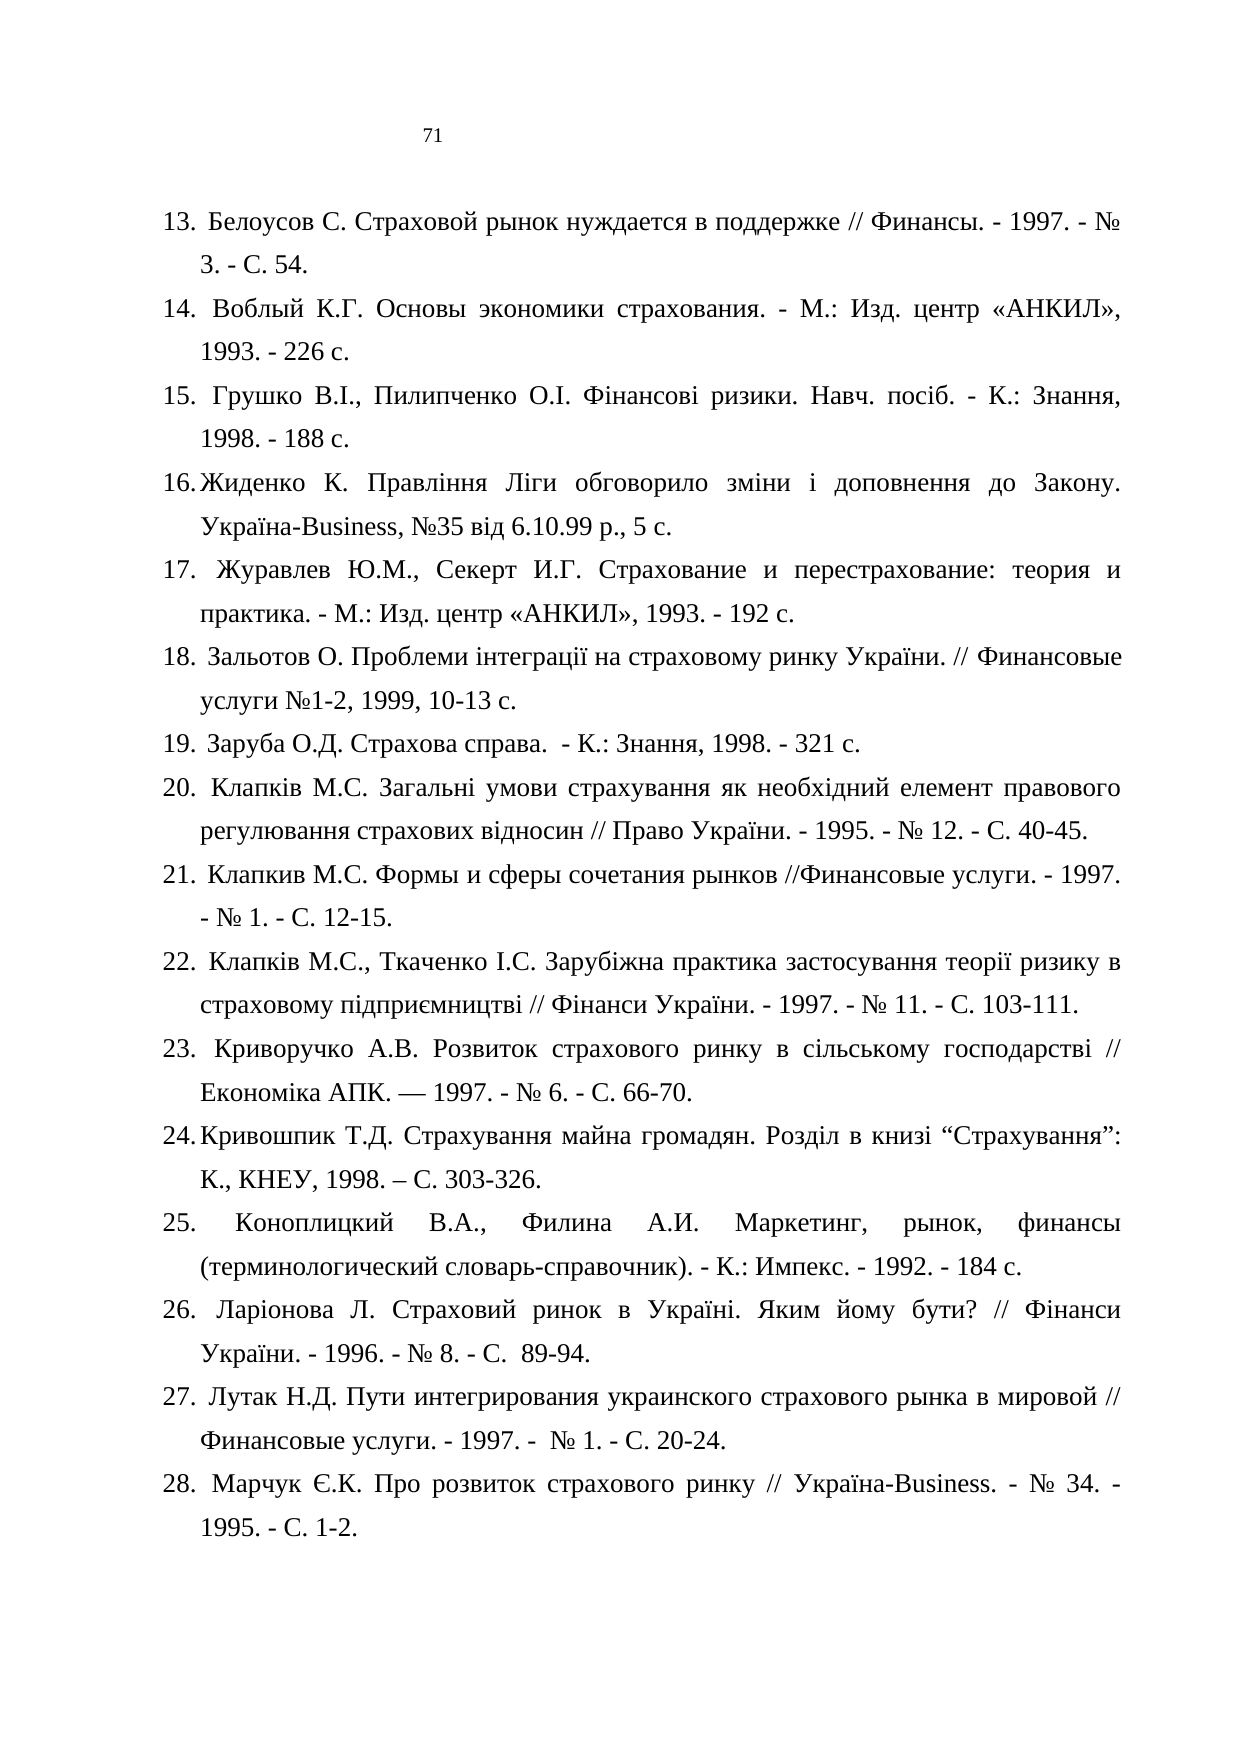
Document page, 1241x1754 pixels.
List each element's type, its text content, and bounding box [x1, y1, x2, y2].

list Грушко В.І., Пилипченко О.І. Фінансові ризики. Навч. посіб. - К.: Знання, 1998. - 188 с. [162, 379, 1122, 454]
list Криворучко А.В. Розвиток страхового ринку в сільському господарстві // Економіка АПК. — 1997. - № 6. - С. 66-70. [162, 1032, 1122, 1107]
list Журавлев Ю.М., Секерт И.Г. Страхование и перестрахование: теория и практика. - М.: Изд. центр «АНКИЛ», 1993. - 192 с. [162, 553, 1122, 628]
list Заруба О.Д. Страхова справа. - К.: Знання, 1998. - 321 с. [162, 727, 1122, 758]
list Воблый К.Г. Основы экономики страхования. - М.: Изд. центр «АНКИЛ», 1993. - 226 с. [162, 292, 1122, 367]
list Клапків М.С. Загальні умови страхування як необхідний елемент правового регулювання страхових відносин // Право України. - 1995. - № 12. - С. 40-45. [162, 771, 1122, 846]
list Клапкив М.С. Формы и сферы сочетания рынков //Финансовые услуги. - 1997. - № 1. - С. 12-15. [162, 858, 1122, 933]
list Кривошпик Т.Д. Страхування майна громадян. Розділ в книзі “Страхування”: К., КНЕУ, 1998. – С. 303-326. [162, 1119, 1122, 1194]
list Ларіонова Л. Страховий ринок в Україні. Яким йому бути? // Фінанси України. - 1996. - № 8. - С. 89-94. [162, 1293, 1122, 1368]
list Лутак Н.Д. Пути интегрирования украинского страхового рынка в мировой // Финансовые услуги. - 1997. - № 1. - С. 20-24. [162, 1380, 1122, 1455]
list Коноплицкий В.А., Филина А.И. Маркетинг, рынок, финансы (терминологический словарь-справочник). - К.: Импекс. - 1992. - 184 с. [162, 1206, 1122, 1281]
list Жиденко К. Правління Ліги обговорило зміни і доповнення до Закону. Україна-Business, №35 від 6.10.99 р., 5 с. [162, 466, 1122, 541]
list Зальотов О. Проблеми інтеграції на страховому ринку України. // Финансовые услуги №1-2, 1999, 10-13 с. [162, 640, 1122, 715]
list Марчук Є.К. Про розвиток страхового ринку // Україна-Business. - № 34. - 1995. - С. 1-2. [162, 1467, 1122, 1542]
list Белоусов С. Страховой рынок нуждается в поддержке // Финансы. - 1997. - № 3. - С. 54. [162, 205, 1122, 279]
list Клапків М.С., Ткаченко І.С. Зарубіжна практика застосування теорії ризику в страховому підприємництві // Фінанси України. - 1997. - № 11. - С. 103-111. [162, 945, 1122, 1020]
